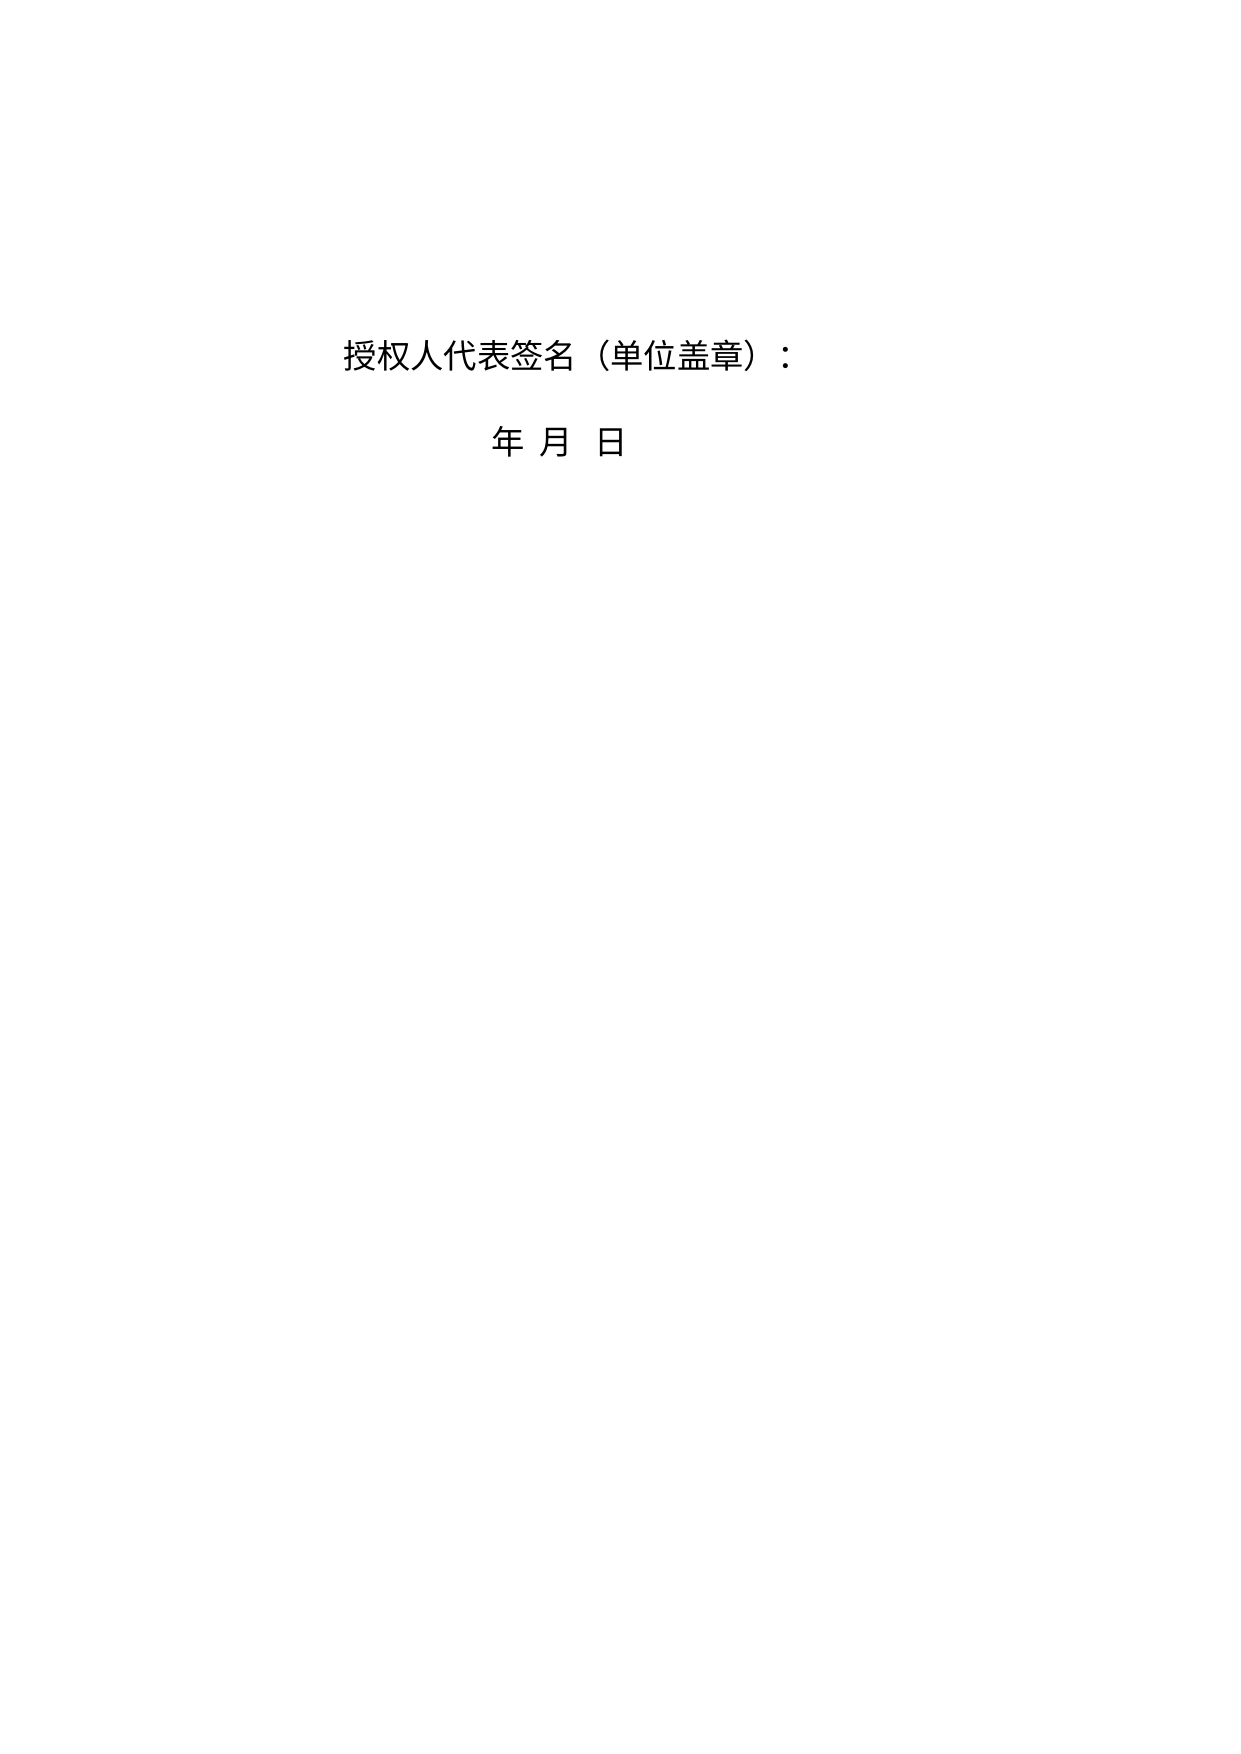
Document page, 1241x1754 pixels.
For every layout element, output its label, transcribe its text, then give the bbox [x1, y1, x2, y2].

text 授权人代表签名（单位盖章）： [187, 321, 1053, 386]
text 年 月 日 [187, 407, 1053, 472]
